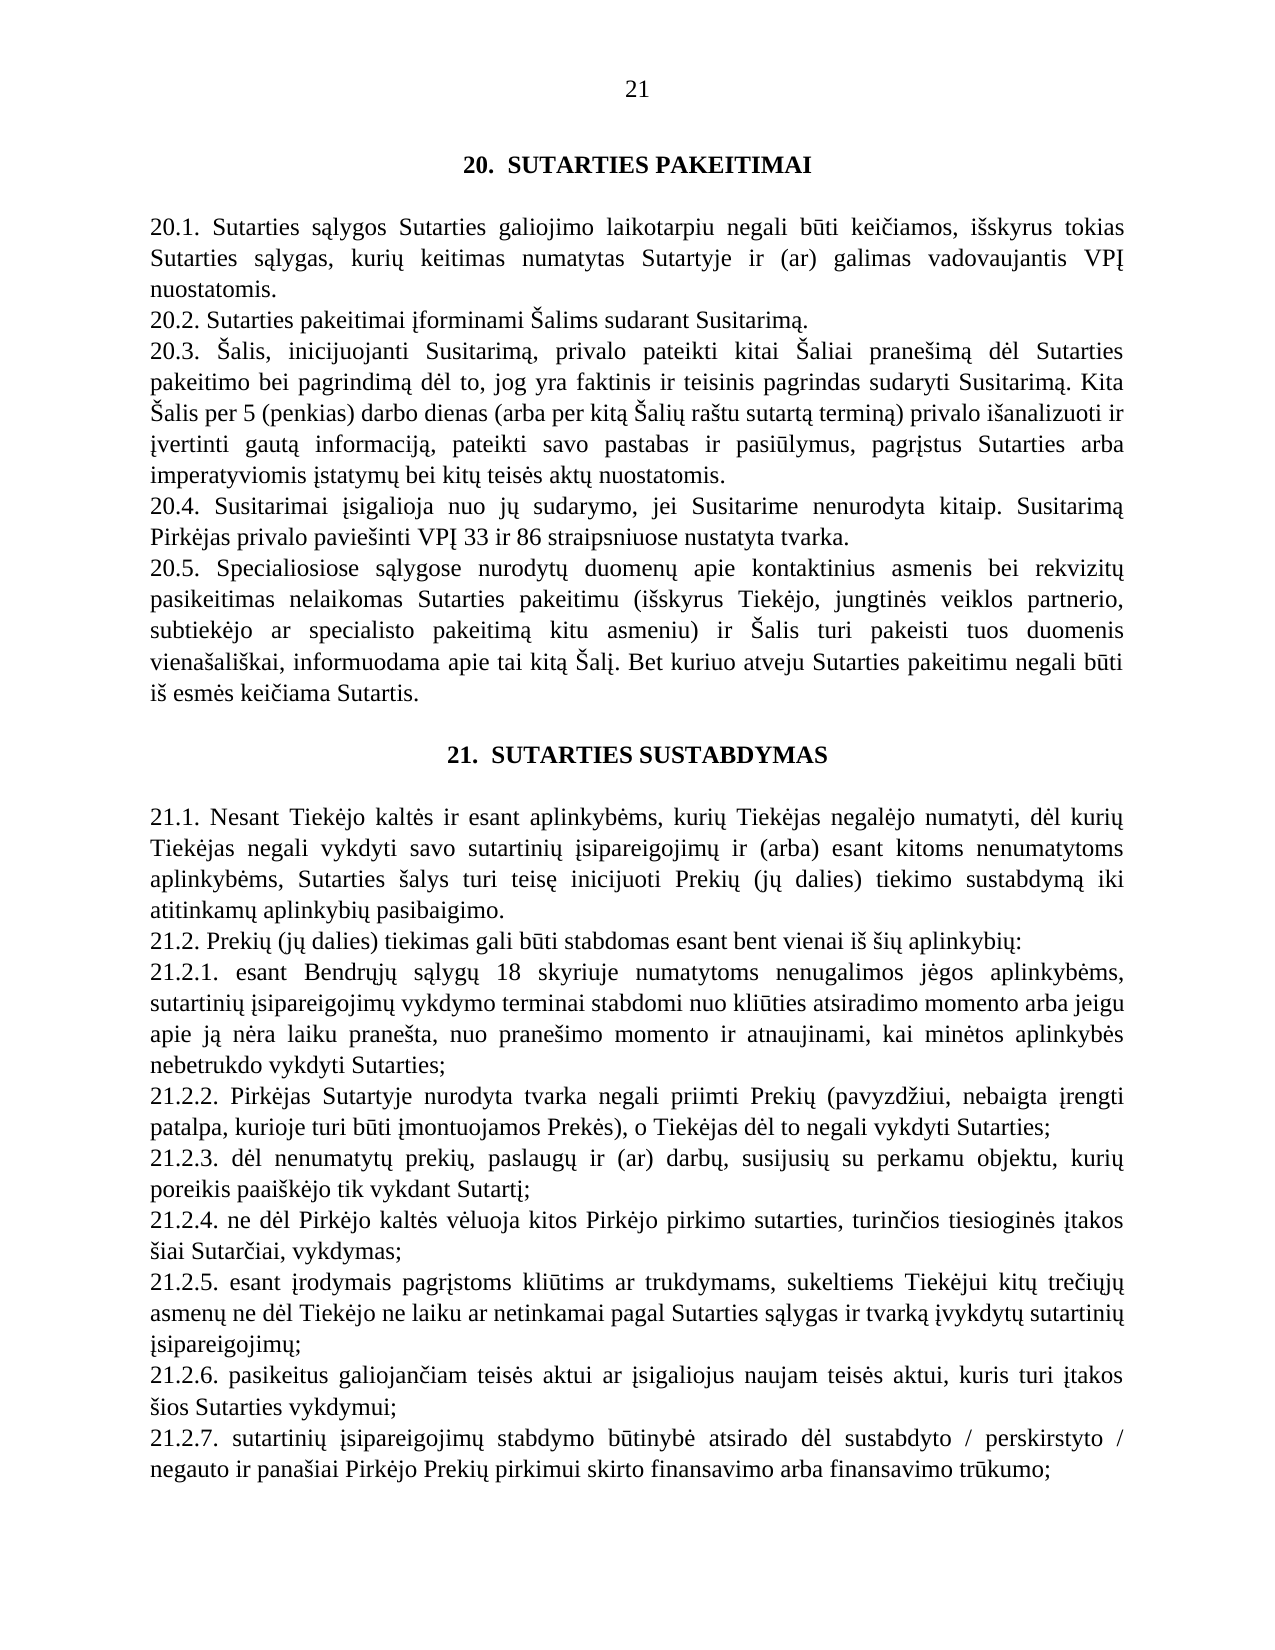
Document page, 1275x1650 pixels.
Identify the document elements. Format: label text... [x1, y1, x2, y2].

text 21.2.1. esant Bendrųjų sąlygų 18 skyriuje numatytoms nenugalimos jėgos aplinkybėms, sutartinių įsipareigojimų vykdymo terminai stabdomi nuo kliūties atsiradimo momento arba jeigu apie ją nėra laiku pranešta, nuo pranešimo momento ir atnaujinami, kai minėtos aplinkybės nebetrukdo vykdyti Sutarties; [150, 957, 1125, 1079]
text 21. Sutarties sUSTABDYMAS [150, 740, 1125, 768]
text 21.2.5. esant įrodymais pagrįstoms kliūtims ar trukdymams, sukeltiems Tiekėjui kitų trečiųjų asmenų ne dėl Tiekėjo ne laiku ar netinkamai pagal Sutarties sąlygas ir tvarką įvykdytų sutartinių įsipareigojimų; [150, 1267, 1125, 1358]
text 21.2.7. sutartinių įsipareigojimų stabdymo būtinybė atsirado dėl sustabdyto / perskirstyto / negauto ir panašiai Pirkėjo Prekių pirkimui skirto finansavimo arba finansavimo trūkumo; [150, 1423, 1125, 1482]
text 21.1. Nesant Tiekėjo kaltės ir esant aplinkybėms, kurių Tiekėjas negalėjo numatyti, dėl kurių Tiekėjas negali vykdyti savo sutartinių įsipareigojimų ir (arba) esant kitoms nenumatytoms aplinkybėms, Sutarties šalys turi teisę inicijuoti Prekių (jų dalies) tiekimo sustabdymą iki atitinkamų aplinkybių pasibaigimo. [150, 802, 1125, 924]
text 20.2. Sutarties pakeitimai įforminami Šalims sudarant Susitarimą. [150, 305, 1125, 334]
text 21.2. Prekių (jų dalies) tiekimas gali būti stabdomas esant bent vienai iš šių aplinkybių: [150, 926, 1125, 955]
text 21.2.6. pasikeitus galiojančiam teisės aktui ar įsigaliojus naujam teisės aktui, kuris turi įtakos šios Sutarties vykdymui; [150, 1361, 1125, 1420]
text 21.2.3. dėl nenumatytų prekių, paslaugų ir (ar) darbų, susijusių su perkamu objektu, kurių poreikis paaiškėjo tik vykdant Sutartį; [150, 1143, 1125, 1203]
text 21.2.4. ne dėl Pirkėjo kaltės vėluoja kitos Pirkėjo pirkimo sutarties, turinčios tiesioginės įtakos šiai Sutarčiai, vykdymas; [150, 1205, 1125, 1265]
text 20.4. Susitarimai įsigalioja nuo jų sudarymo, jei Susitarime nenurodyta kitaip. Susitarimą Pirkėjas privalo paviešinti VPĮ 33 ir 86 straipsniuose nustatyta tvarka. [150, 491, 1125, 551]
text 20.3. Šalis, inicijuojanti Susitarimą, privalo pateikti kitai Šaliai pranešimą dėl Sutarties pakeitimo bei pagrindimą dėl to, jog yra faktinis ir teisinis pagrindas sudaryti Susitarimą. Kita Šalis per 5 (penkias) darbo dienas (arba per kitą Šalių raštu sutartą terminą) privalo išanalizuoti ir įvertinti gautą informaciją, pateikti savo pastabas ir pasiūlymus, pagrįstus Sutarties arba imperatyviomis įstatymų bei kitų teisės aktų nuostatomis. [150, 336, 1125, 489]
text 20. Sutarties pakeitimai [150, 150, 1125, 179]
text 20.5. Specialiosiose sąlygose nurodytų duomenų apie kontaktinius asmenis bei rekvizitų pasikeitimas nelaikomas Sutarties pakeitimu (išskyrus Tiekėjo, jungtinės veiklos partnerio, subtiekėjo ar specialisto pakeitimą kitu asmeniu) ir Šalis turi pakeisti tuos duomenis vienašališkai, informuodama apie tai kitą Šalį. Bet kuriuo atveju Sutarties pakeitimu negali būti iš esmės keičiama Sutartis. [150, 553, 1125, 706]
text 21.2.2. Pirkėjas Sutartyje nurodyta tvarka negali priimti Prekių (pavyzdžiui, nebaigta įrengti patalpa, kurioje turi būti įmontuojamos Prekės), o Tiekėjas dėl to negali vykdyti Sutarties; [150, 1081, 1125, 1141]
text 20.1. Sutarties sąlygos Sutarties galiojimo laikotarpiu negali būti keičiamos, išskyrus tokias Sutarties sąlygas, kurių keitimas numatytas Sutartyje ir (ar) galimas vadovaujantis VPĮ nuostatomis. [150, 212, 1125, 303]
